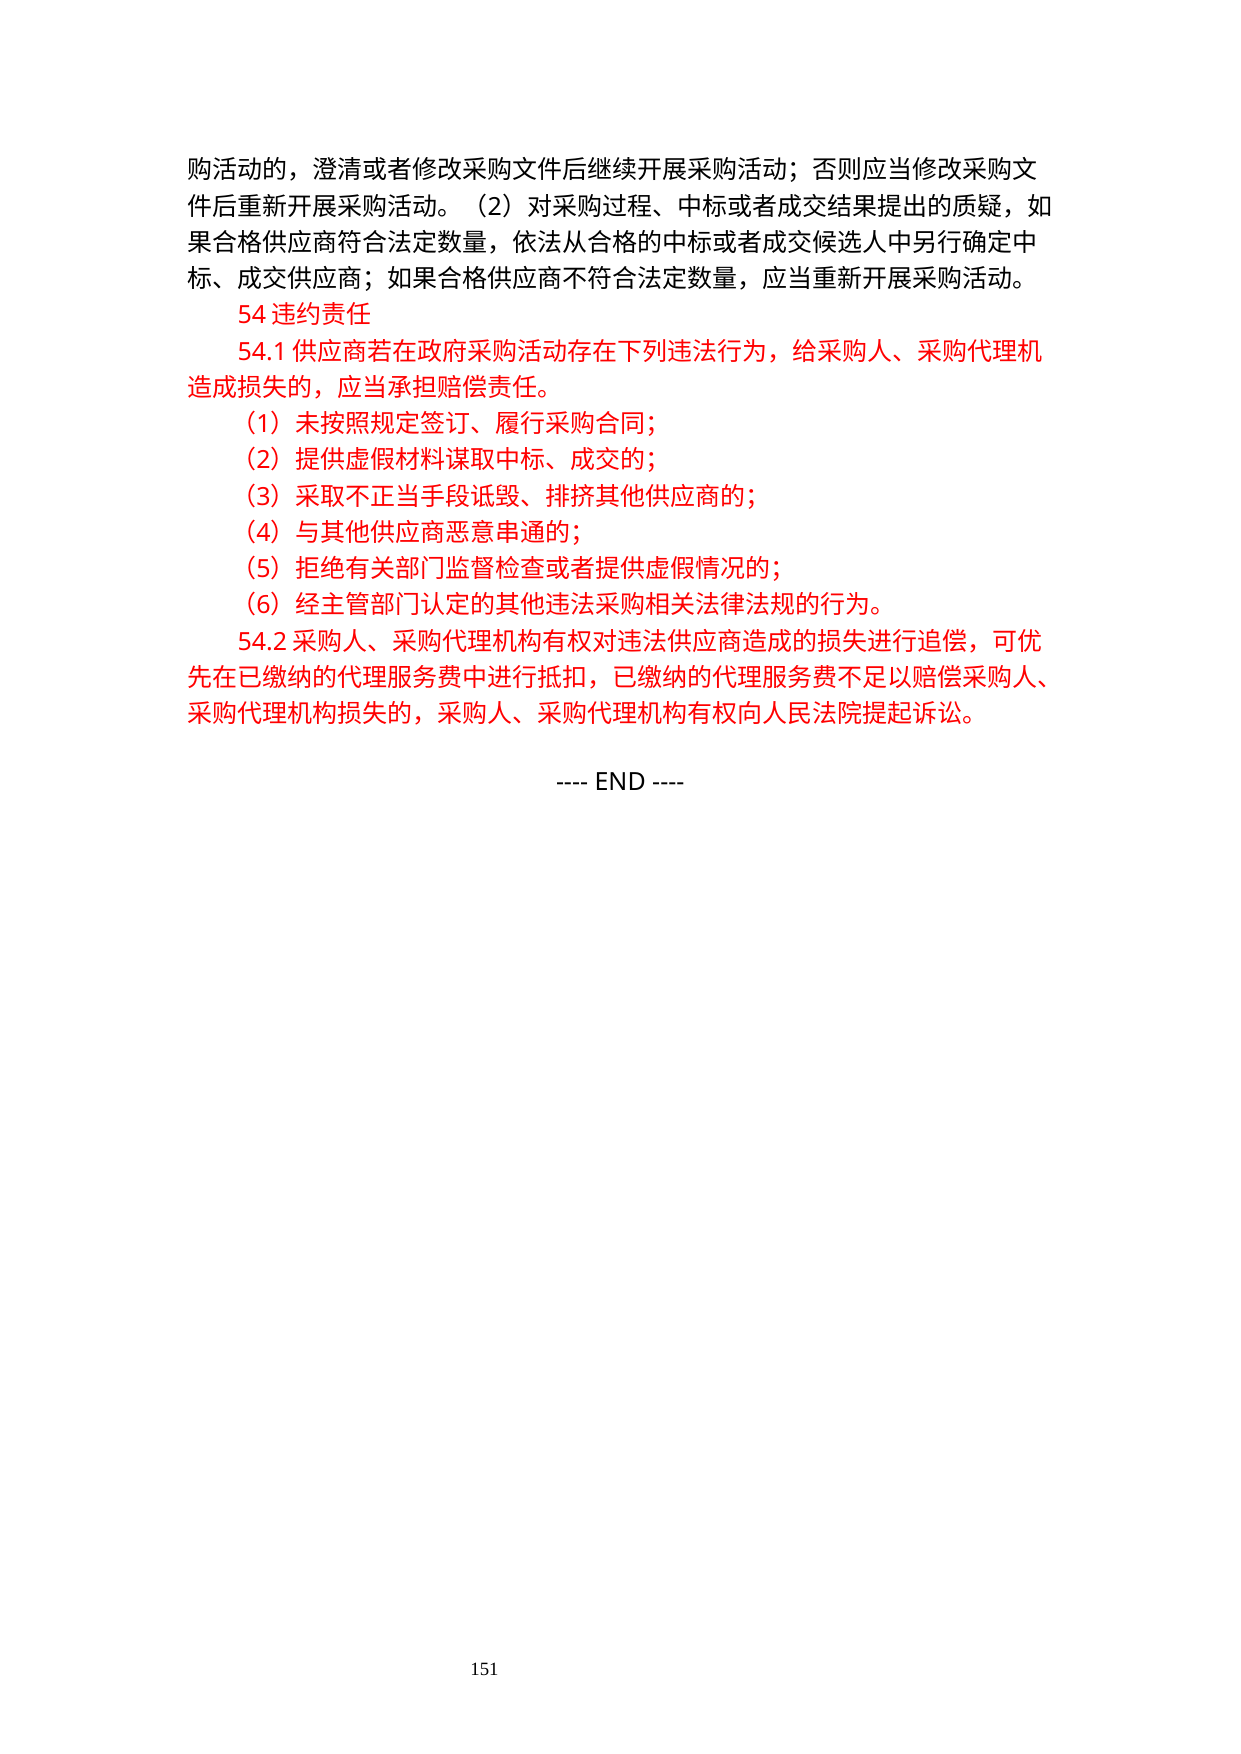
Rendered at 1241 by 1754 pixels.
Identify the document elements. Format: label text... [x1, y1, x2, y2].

text （4）与其他供应商恶意串通的； [187, 512, 1053, 549]
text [187, 150, 1053, 295]
text （5）拒绝有关部门监督检查或者提供虚假情况的； [187, 549, 1053, 585]
text ---- END ---- [187, 764, 1053, 798]
text 54.2采购人、采购代理机构有权对违法供应商造成的损失进行追偿，可优先在已缴纳的代理服务费中进行抵扣，已缴纳的代理服务费不足以赔偿采购人、采购代理机构损失的，采购人、采购代理机构有权向人民法院提起诉讼。 [187, 621, 1053, 730]
text 54.1供应商若在政府采购活动存在下列违法行为，给采购人、采购代理机造成损失的，应当承担赔偿责任。 [187, 331, 1053, 404]
text 54违约责任 [187, 295, 1053, 331]
text （6）经主管部门认定的其他违法采购相关法律法规的行为。 [187, 585, 1053, 621]
text （3）采取不正当手段诋毁、排挤其他供应商的； [187, 476, 1053, 512]
text （1）未按照规定签订、履行采购合同； [187, 404, 1053, 440]
text （2）提供虚假材料谋取中标、成交的； [187, 440, 1053, 476]
